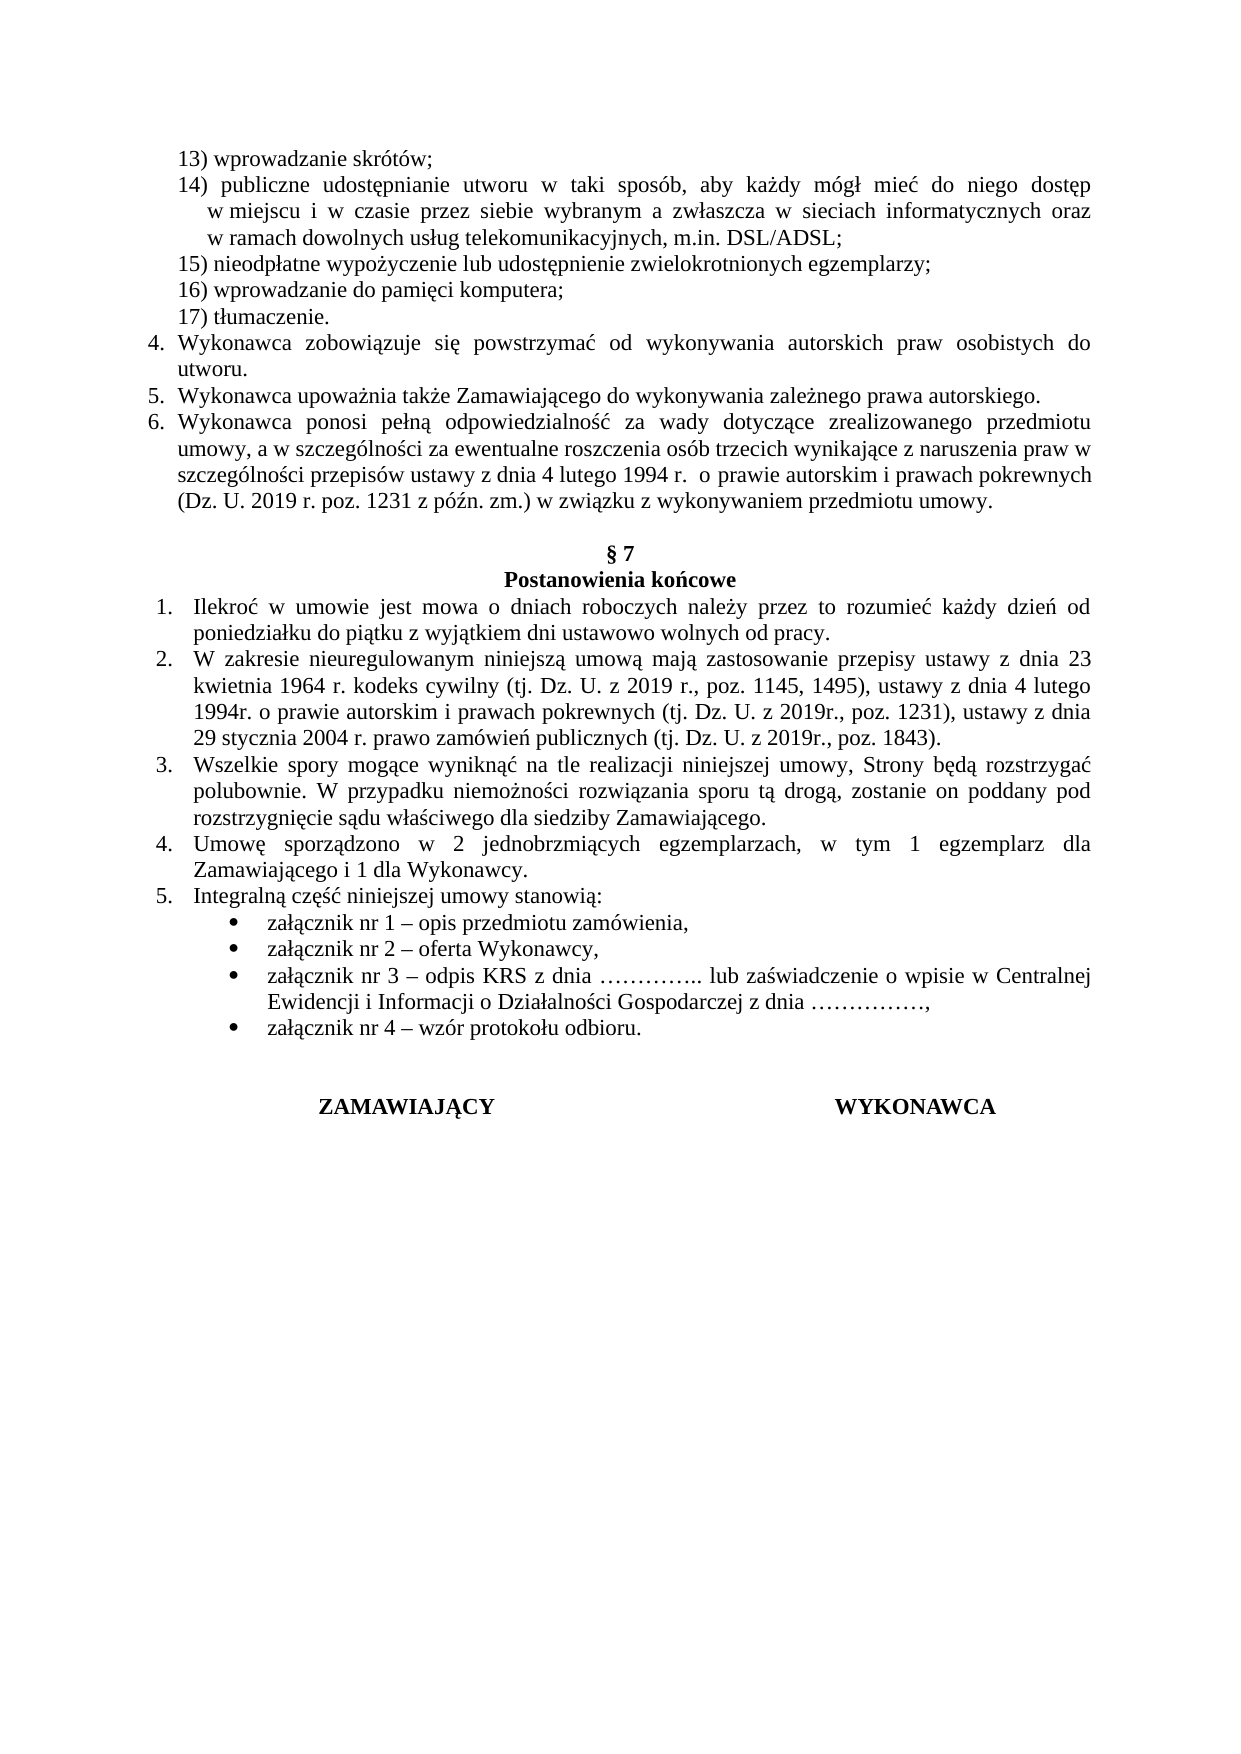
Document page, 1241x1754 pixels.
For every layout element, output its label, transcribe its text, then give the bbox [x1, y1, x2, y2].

list załącznik nr 4 – wzór protokołu odbioru. [229, 1014, 1093, 1041]
text 16) wprowadzanie do pamięci komputera; [177, 276, 1093, 303]
list Wszelkie spory mogące wyniknąć na tle realizacji niniejszej umowy, Strony będą rozstrzygać polubownie. W przypadku niemożności rozwiązania sporu tą drogą, zostanie on poddany pod rozstrzygnięcie sądu właściwego dla siedziby Zamawiającego. [156, 751, 1093, 830]
list załącznik nr 1 – opis przedmiotu zamówienia, [229, 909, 1093, 935]
text 15) nieodpłatne wypożyczenie lub udostępnienie zwielokrotnionych egzemplarzy; [177, 250, 1093, 276]
text 17) tłumaczenie. [177, 303, 1093, 329]
list załącznik nr 3 – odpis KRS z dnia ………….. lub zaświadczenie o wpisie w Centralnej Ewidencji i Informacji o Działalności Gospodarczej z dnia ……………, [229, 962, 1093, 1014]
list Integralną część niniejszej umowy stanowią: [156, 883, 1093, 909]
list Wykonawca ponosi pełną odpowiedzialność za wady dotyczące zrealizowanego przedmiotu umowy, a w szczególności za ewentualne roszczenia osób trzecich wynikające z naruszenia praw w szczególności przepisów ustawy z dnia 4 lutego 1994 r. o prawie autorskim i prawach pokrewnych (Dz. U. 2019 r. poz. 1231 z późn. zm.) w związku z wykonywaniem przedmiotu umowy. [148, 408, 1093, 514]
text § 7 [148, 540, 1093, 566]
text ZAMAWIAJĄCY WYKONAWCA [148, 1093, 1093, 1120]
list W zakresie nieuregulowanym niniejszą umową mają zastosowanie przepisy ustawy z dnia 23 kwietnia 1964 r. kodeks cywilny (tj. Dz. U. z 2019 r., poz. 1145, 1495), ustawy z dnia 4 lutego 1994r. o prawie autorskim i prawach pokrewnych (tj. Dz. U. z 2019r., poz. 1231), ustawy z dnia 29 stycznia 2004 r. prawo zamówień publicznych (tj. Dz. U. z 2019r., poz. 1843). [156, 645, 1093, 751]
text Postanowienia końcowe [148, 566, 1093, 593]
text 13) wprowadzanie skrótów; [177, 145, 1093, 171]
text 14) publiczne udostępnianie utworu w taki sposób, aby każdy mógł mieć do niego dostęp w miejscu i w czasie przez siebie wybranym a zwłaszcza w sieciach informatycznych oraz w ramach dowolnych usług telekomunikacyjnych, m.in. DSL/ADSL; [177, 171, 1093, 250]
list Wykonawca upoważnia także Zamawiającego do wykonywania zależnego prawa autorskiego. [148, 382, 1093, 408]
list Umowę sporządzono w 2 jednobrzmiących egzemplarzach, w tym 1 egzemplarz dla Zamawiającego i 1 dla Wykonawcy. [156, 830, 1093, 883]
list Ilekroć w umowie jest mowa o dniach roboczych należy przez to rozumieć każdy dzień od poniedziałku do piątku z wyjątkiem dni ustawowo wolnych od pracy. [156, 593, 1093, 645]
list Wykonawca zobowiązuje się powstrzymać od wykonywania autorskich praw osobistych do utworu. [148, 329, 1093, 382]
list załącznik nr 2 – oferta Wykonawcy, [229, 935, 1093, 962]
